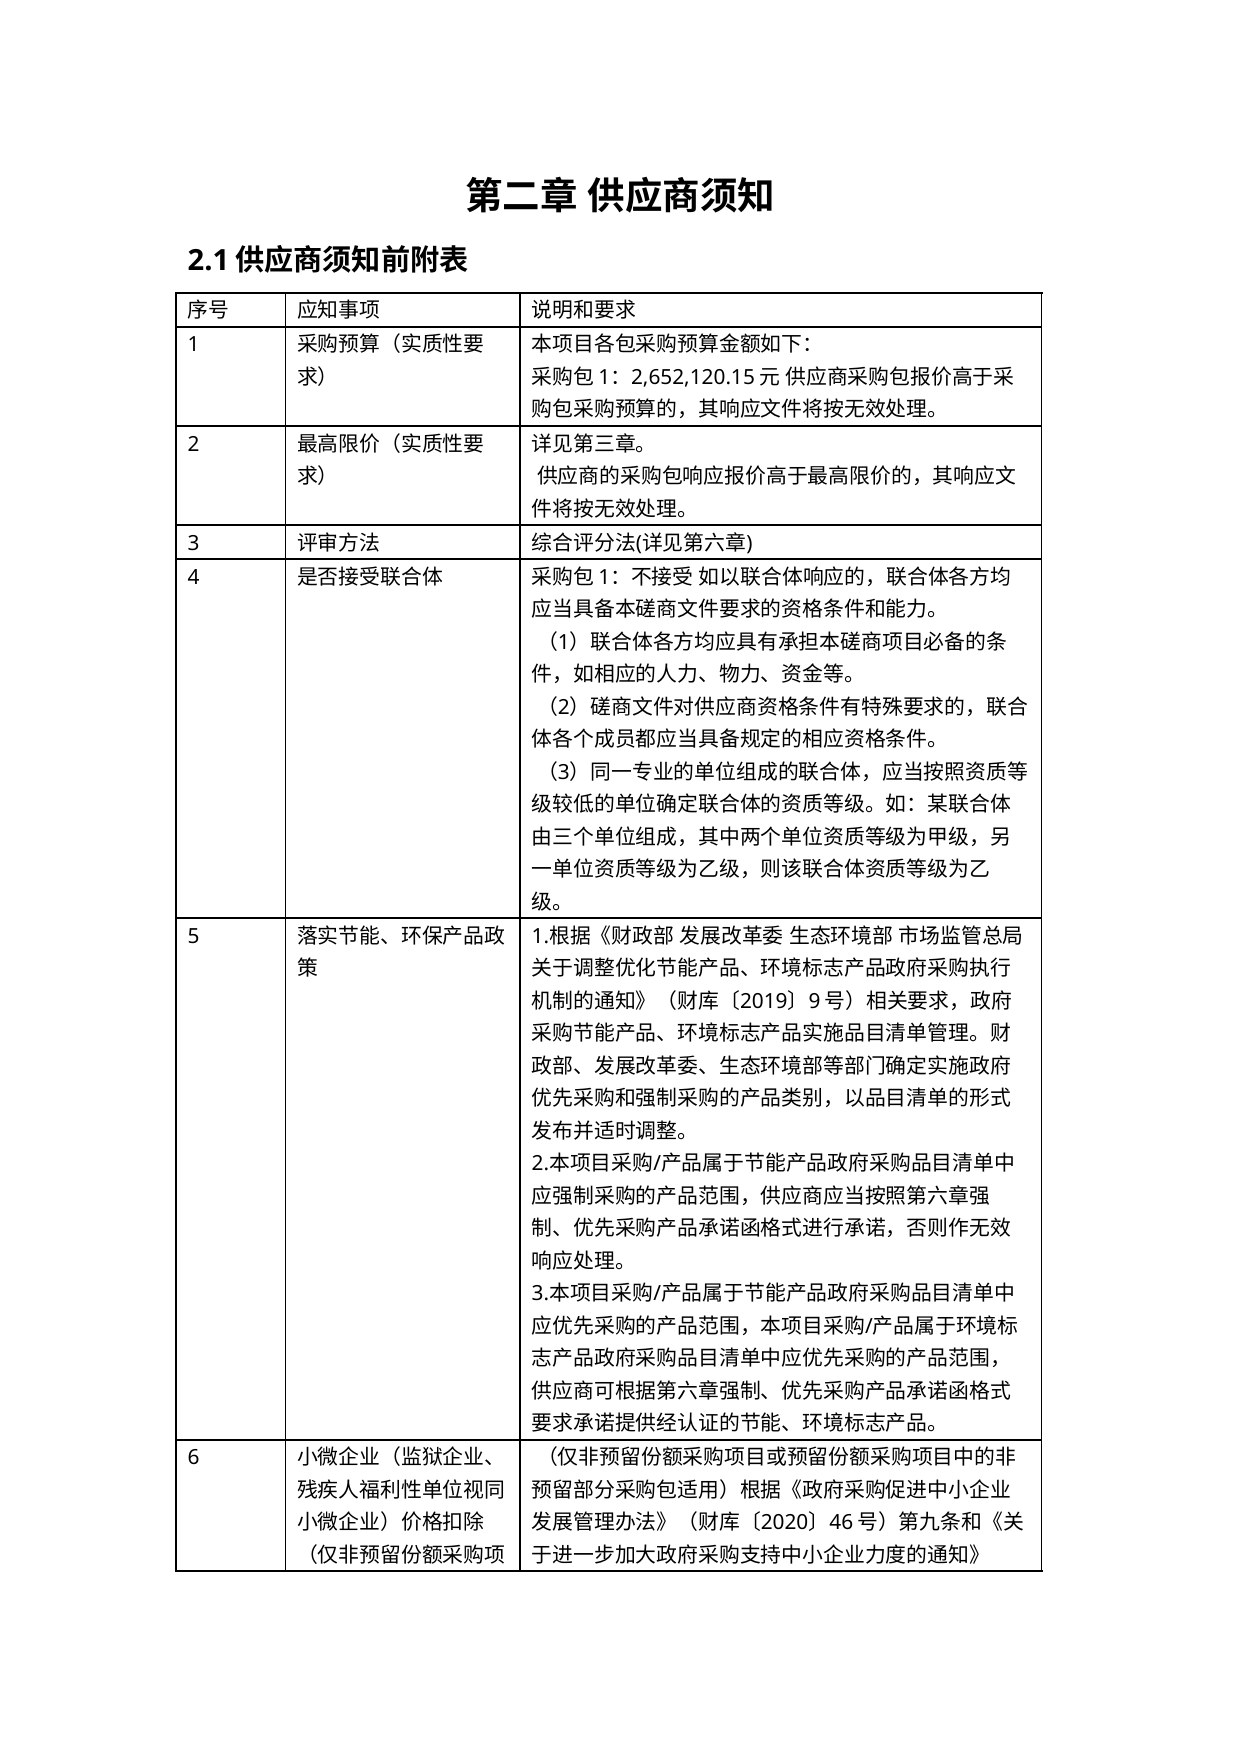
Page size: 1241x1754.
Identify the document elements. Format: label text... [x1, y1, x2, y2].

table_cell 评审方法 [286, 526, 519, 558]
table_header 说明和要求 [521, 294, 1041, 326]
table_cell 2 [177, 427, 285, 524]
table_cell 6 [177, 1441, 285, 1570]
table_cell 1.根据《财政部 发展改革委 生态环境部 市场监管总局关于调整优化节能产品、环境标志产品政府采购执行机制的通知》（财库〔2019〕9号）相关要求，政府采购节能产品、环境标志产品实施品目清单管理。财政部、发展改革委、生态环境部等部门确定实施政府优先采购和强制采购的产品类别，以品目清单的形式发布并适时调整。 2.本项目采购/产品属于节能产品政府采购品目清单中应强制采购的产品范围，供应商应当按照第六章强制、优先采购产品承诺函格式进行承诺，否则作无效响应处理。 3.本项目采购/产品属于节能产品政府采购品目清单中应优先采购的产品范围，本项目采购/产品属于环境标志产品政府采购品目清单中应优先采购的产品范围，供应商可根据第六章强制、优先采购产品承诺函格式要求承诺提供经认证的节能、环境标志产品。 [521, 919, 1041, 1439]
table_cell 详见第三章。 供应商的采购包响应报价高于最高限价的，其响应文件将按无效处理。 [521, 427, 1041, 524]
table_cell 1 [177, 328, 285, 425]
table_cell 是否接受联合体 [286, 560, 519, 917]
table_cell 采购包1：不接受 如以联合体响应的，联合体各方均应当具备本磋商文件要求的资格条件和能力。 （1）联合体各方均应具有承担本磋商项目必备的条件，如相应的人力、物力、资金等。 （2）磋商文件对供应商资格条件有特殊要求的，联合体各个成员都应当具备规定的相应资格条件。 （3）同一专业的单位组成的联合体，应当按照资质等级较低的单位确定联合体的资质等级。如：某联合体由三个单位组成，其中两个单位资质等级为甲级，另一单位资质等级为乙级，则该联合体资质等级为乙级。 [521, 560, 1041, 917]
table_cell 5 [177, 919, 285, 1439]
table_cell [286, 1441, 519, 1570]
table_cell 采购预算（实质性要求） [286, 328, 519, 425]
text 第二章 供应商须知 [187, 162, 1053, 227]
table_cell 落实节能、环保产品政策 [286, 919, 519, 1439]
table_header 序号 [177, 294, 285, 326]
table_cell 综合评分法(详见第六章) [521, 526, 1041, 558]
table_cell 最高限价（实质性要求） [286, 427, 519, 524]
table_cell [521, 1441, 1041, 1570]
table_cell 本项目各包采购预算金额如下： 采购包1：2,652,120.15元 供应商采购包报价高于采购包采购预算的，其响应文件将按无效处理。 [521, 328, 1041, 425]
table_cell 4 [177, 560, 285, 917]
table_cell 3 [177, 526, 285, 558]
table_header 应知事项 [286, 294, 519, 326]
text 2.1供应商须知前附表 [187, 227, 1053, 292]
